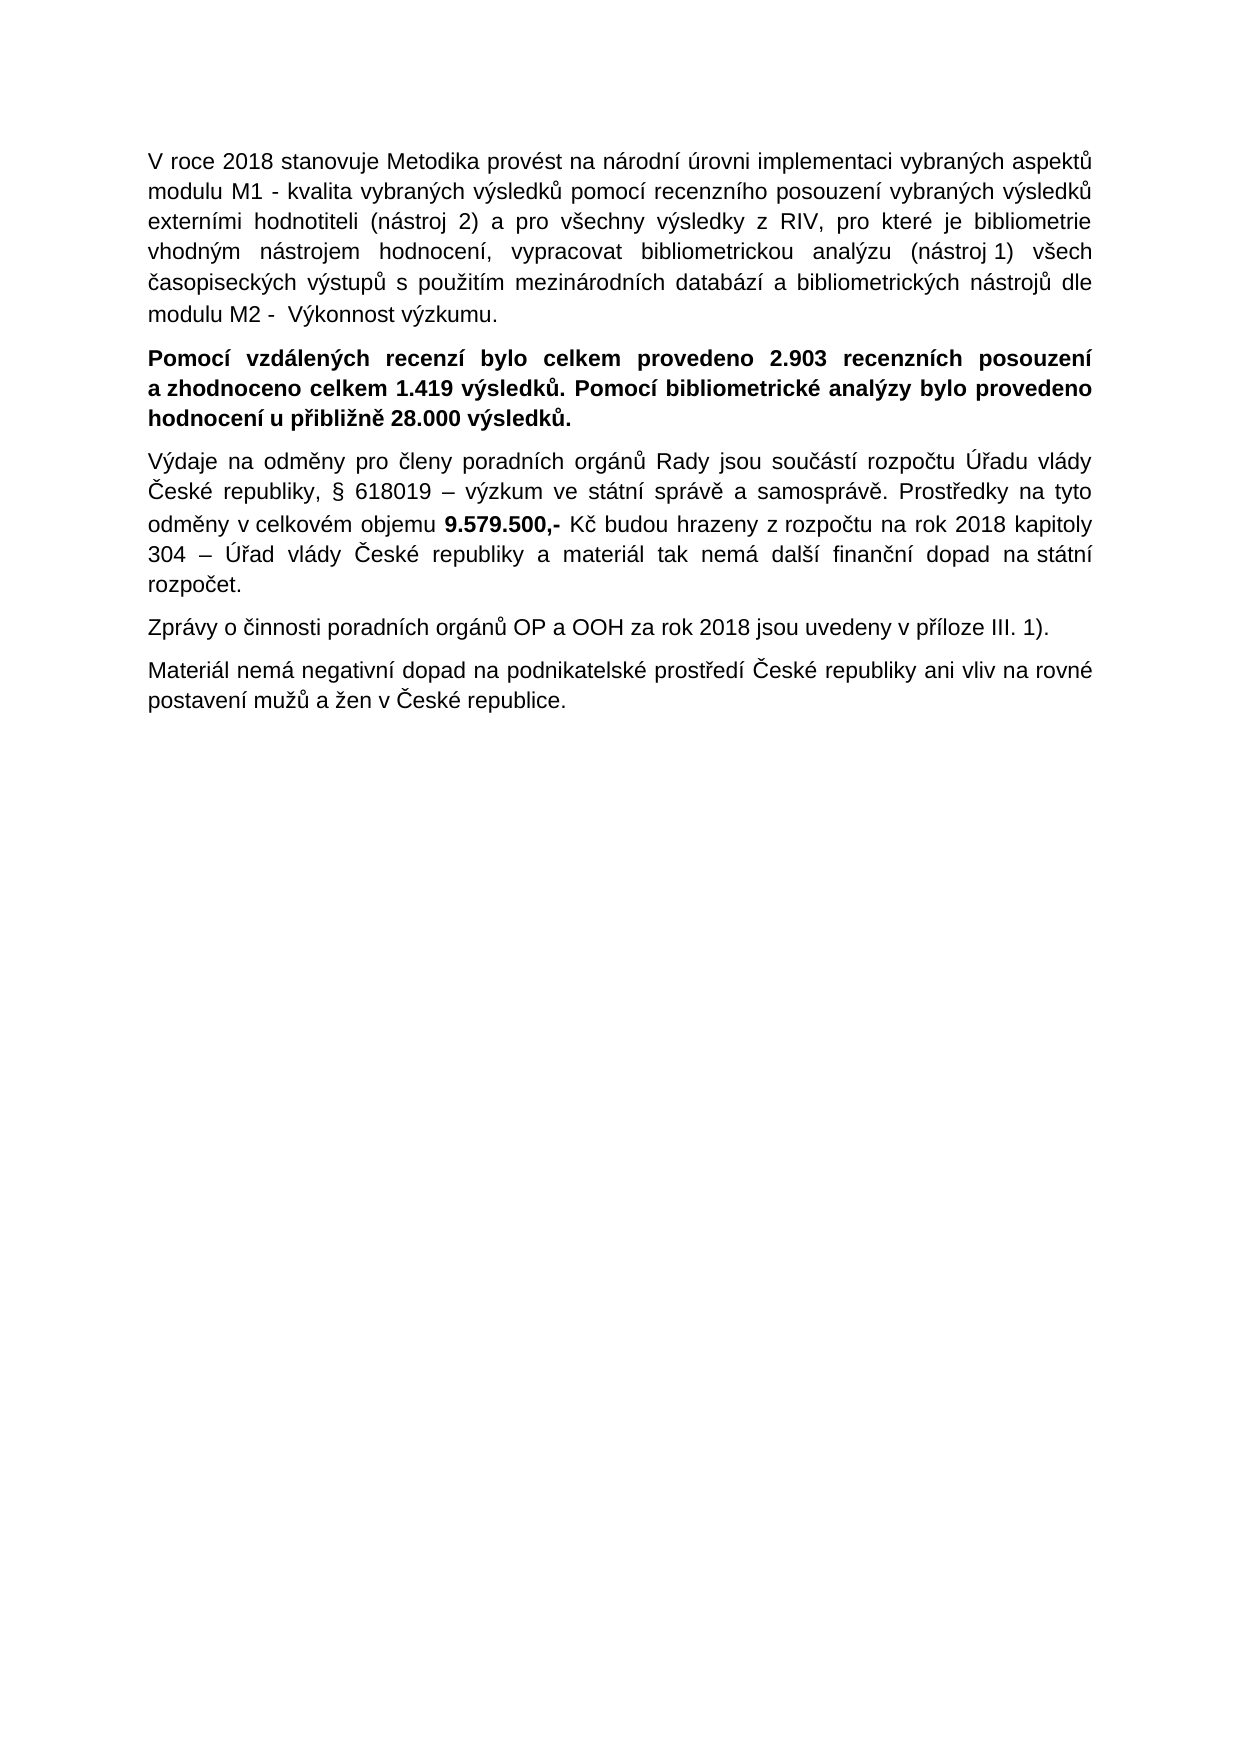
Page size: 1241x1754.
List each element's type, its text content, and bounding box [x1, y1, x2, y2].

text Výdaje na odměny pro členy poradních orgánů Rady jsou součástí rozpočtu Úřadu vlády České republiky, § 618019 – výzkum ve státní správě a samosprávě. Prostředky na tyto odměny v celkovém objemu 9.579.500,- Kč budou hrazeny z rozpočtu na rok 2018 kapitoly 304 – Úřad vlády České republiky a materiál tak nemá další finanční dopad na státní rozpočet. [148, 448, 1093, 598]
text V roce 2018 stanovuje Metodika provést na národní úrovni implementaci vybraných aspektů modulu M1 - kvalita vybraných výsledků pomocí recenzního posouzení vybraných výsledků externími hodnotiteli (nástroj 2) a pro všechny výsledky z RIV, pro které je bibliometrie vhodným nástrojem hodnocení, vypracovat bibliometrickou analýzu (nástroj 1) všech časopiseckých výstupů s použitím mezinárodních databází a bibliometrických nástrojů dle modulu M2 - Výkonnost výzkumu. [148, 148, 1093, 328]
text Zprávy o činnosti poradních orgánů OP a OOH za rok 2018 jsou uvedeny v příloze III. 1). [148, 614, 1093, 640]
text Pomocí vzdálených recenzí bylo celkem provedeno 2.903 recenzních posouzení a zhodnoceno celkem 1.419 výsledků. Pomocí bibliometrické analýzy bylo provedeno hodnocení u přibližně 28.000 výsledků. [148, 344, 1093, 431]
text Materiál nemá negativní dopad na podnikatelské prostředí České republiky ani vliv na rovné postavení mužů a žen v České republice. [148, 657, 1093, 713]
